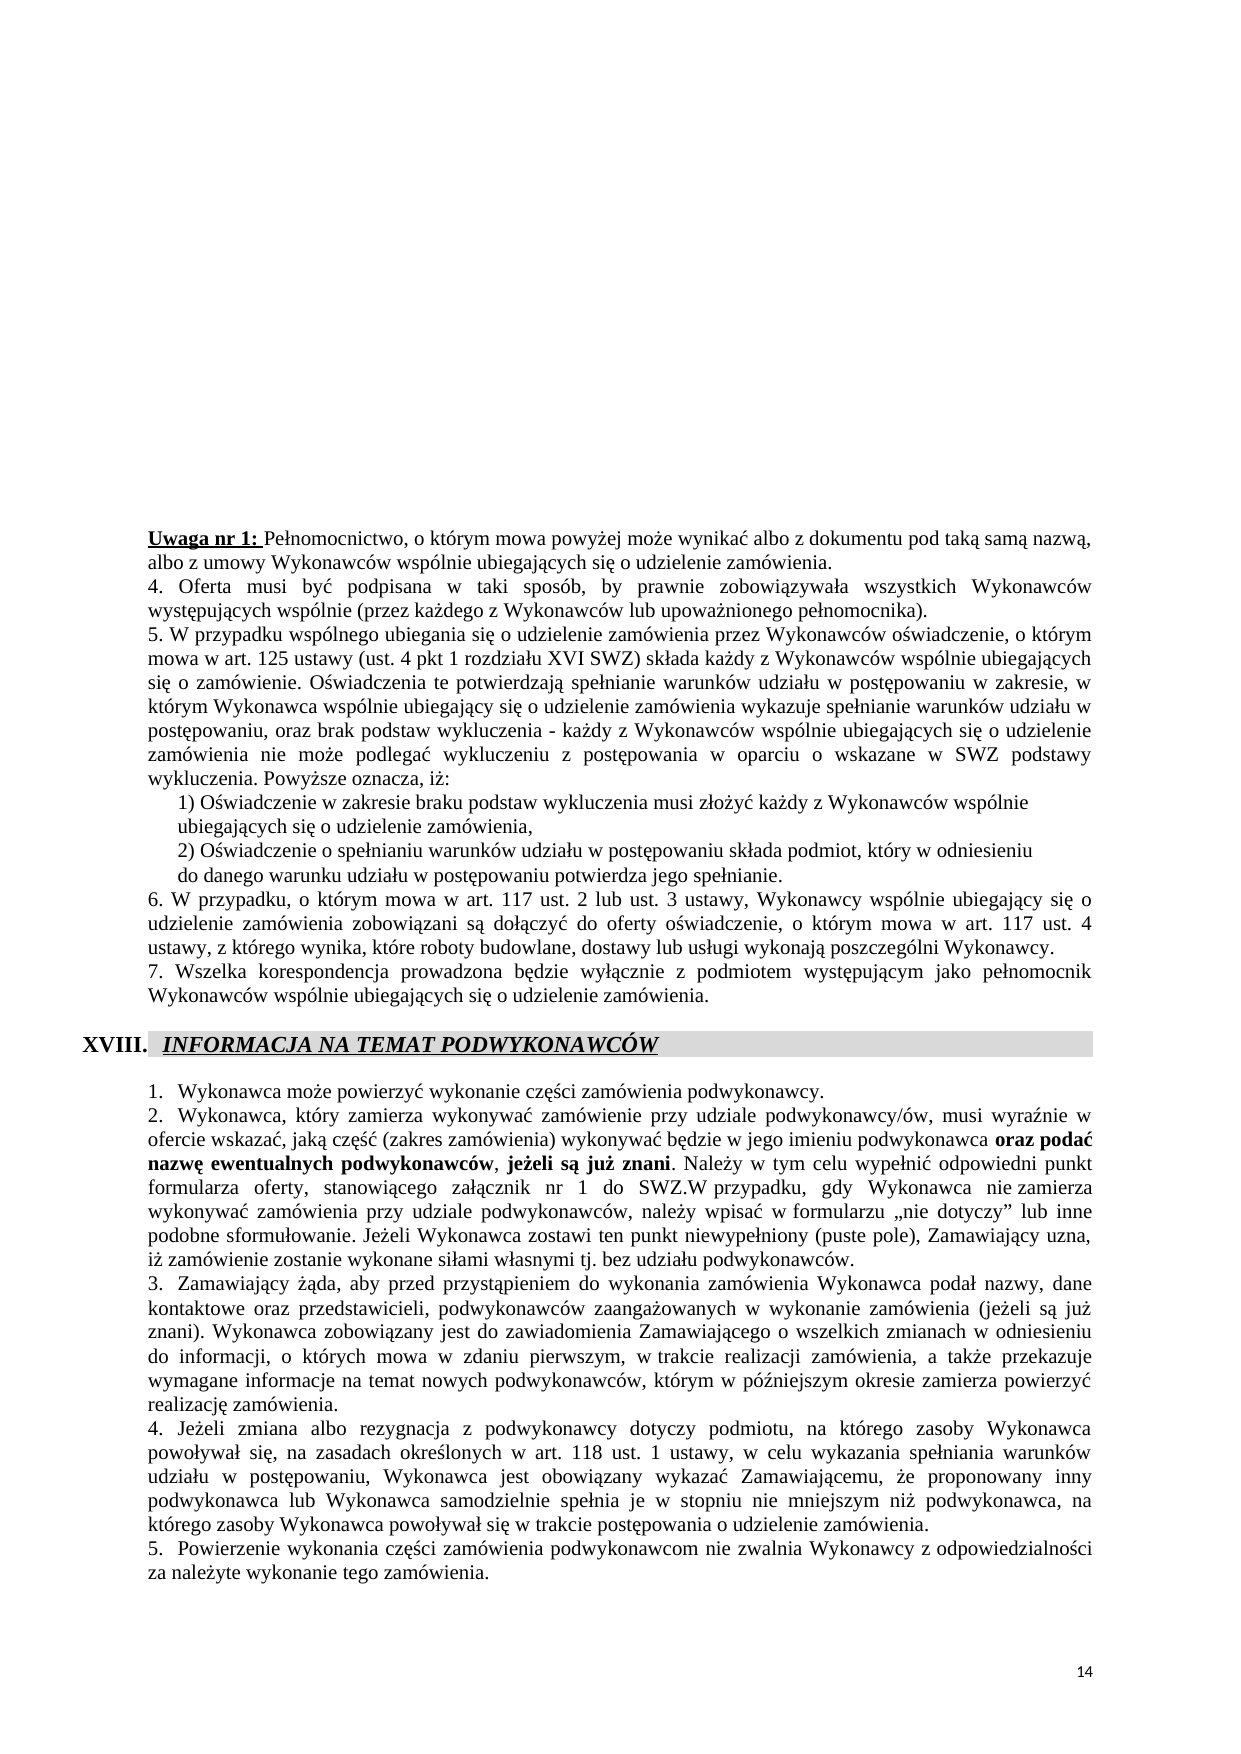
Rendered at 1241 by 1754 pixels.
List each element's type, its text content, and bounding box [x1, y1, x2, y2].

list 4. Oferta musi być podpisana w taki sposób, by prawnie zobowiązywała wszystkich Wykonawców występujących wspólnie (przez każdego z Wykonawców lub upoważnionego pełnomocnika). [148, 574, 1093, 622]
text Uwaga nr 1: Pełnomocnictwo, o którym mowa powyżej może wynikać albo z dokumentu pod taką samą nazwą, albo z umowy Wykonawców wspólnie ubiegających się o udzielenie zamówienia. [118, 526, 1093, 574]
list 5. W przypadku wspólnego ubiegania się o udzielenie zamówienia przez Wykonawców oświadczenie, o którym mowa w art. 125 ustawy (ust. 4 pkt 1 rozdziału XVI SWZ) składa każdy z Wykonawców wspólnie ubiegających się o zamówienie. Oświadczenia te potwierdzają spełnianie warunków udziału w postępowaniu w zakresie, w którym Wykonawca wspólnie ubiegający się o udzielenie zamówienia wykazuje spełnianie warunków udziału w postępowaniu, oraz brak podstaw wykluczenia - każdy z Wykonawców wspólnie ubiegających się o udzielenie zamówienia nie może podlegać wykluczeniu z postępowania w oparciu o wskazane w SWZ podstawy wykluczenia. Powyższe oznacza, iż: [148, 622, 1093, 790]
list Zamawiający żąda, aby przed przystąpieniem do wykonania zamówienia Wykonawca podał nazwy, dane kontaktowe oraz przedstawicieli, podwykonawców zaangażowanych w wykonanie zamówienia (jeżeli są już znani). Wykonawca zobowiązany jest do zawiadomienia Zamawiającego o wszelkich zmianach w odniesieniu do informacji, o których mowa w zdaniu pierwszym, w trakcie realizacji zamówienia, a także przekazuje wymagane informacje na temat nowych podwykonawców, którym w późniejszym okresie zamierza powierzyć realizację zamówienia. [148, 1271, 1093, 1416]
list do danego warunku udziału w postępowaniu potwierdza jego spełnianie. [177, 862, 1093, 887]
list ubiegających się o udzielenie zamówienia, [177, 814, 1093, 838]
list INFORMACJA NA TEMAT PODWYKONAWCÓW [148, 1031, 1093, 1057]
list Powierzenie wykonania części zamówienia podwykonawcom nie zwalnia Wykonawcy z odpowiedzialności za należyte wykonanie tego zamówienia. [148, 1536, 1093, 1584]
list Wykonawca, który zamierza wykonywać zamówienie przy udziale podwykonawcy/ów, musi wyraźnie w ofercie wskazać, jaką część (zakres zamówienia) wykonywać będzie w jego imieniu podwykonawca oraz podać nazwę ewentualnych podwykonawców, jeżeli są już znani. Należy w tym celu wypełnić odpowiedni punkt formularza oferty, stanowiącego załącznik nr 1 do SWZ.W przypadku, gdy Wykonawca nie zamierza wykonywać zamówienia przy udziale podwykonawców, należy wpisać w formularzu „nie dotyczy” lub inne podobne sformułowanie. Jeżeli Wykonawca zostawi ten punkt niewypełniony (puste pole), Zamawiający uzna, iż zamówienie zostanie wykonane siłami własnymi tj. bez udziału podwykonawców. [148, 1103, 1093, 1271]
list 7. Wszelka korespondencja prowadzona będzie wyłącznie z podmiotem występującym jako pełnomocnik Wykonawców wspólnie ubiegających się o udzielenie zamówienia. [148, 959, 1093, 1007]
list Wykonawca może powierzyć wykonanie części zamówienia podwykonawcy. [148, 1079, 1093, 1103]
list 2) Oświadczenie o spełnianiu warunków udziału w postępowaniu składa podmiot, który w odniesieniu [177, 838, 1093, 862]
list 1) Oświadczenie w zakresie braku podstaw wykluczenia musi złożyć każdy z Wykonawców wspólnie [177, 790, 1093, 814]
list Jeżeli zmiana albo rezygnacja z podwykonawcy dotyczy podmiotu, na którego zasoby Wykonawca powoływał się, na zasadach określonych w art. 118 ust. 1 ustawy, w celu wykazania spełniania warunków udziału w postępowaniu, Wykonawca jest obowiązany wykazać Zamawiającemu, że proponowany inny podwykonawca lub Wykonawca samodzielnie spełnia je w stopniu nie mniejszym niż podwykonawca, na którego zasoby Wykonawca powoływał się w trakcie postępowania o udzielenie zamówienia. [148, 1416, 1093, 1536]
list 6. W przypadku, o którym mowa w art. 117 ust. 2 lub ust. 3 ustawy, Wykonawcy wspólnie ubiegający się o udzielenie zamówienia zobowiązani są dołączyć do oferty oświadczenie, o którym mowa w art. 117 ust. 4 ustawy, z którego wynika, które roboty budowlane, dostawy lub usługi wykonają poszczególni Wykonawcy. [148, 887, 1093, 959]
